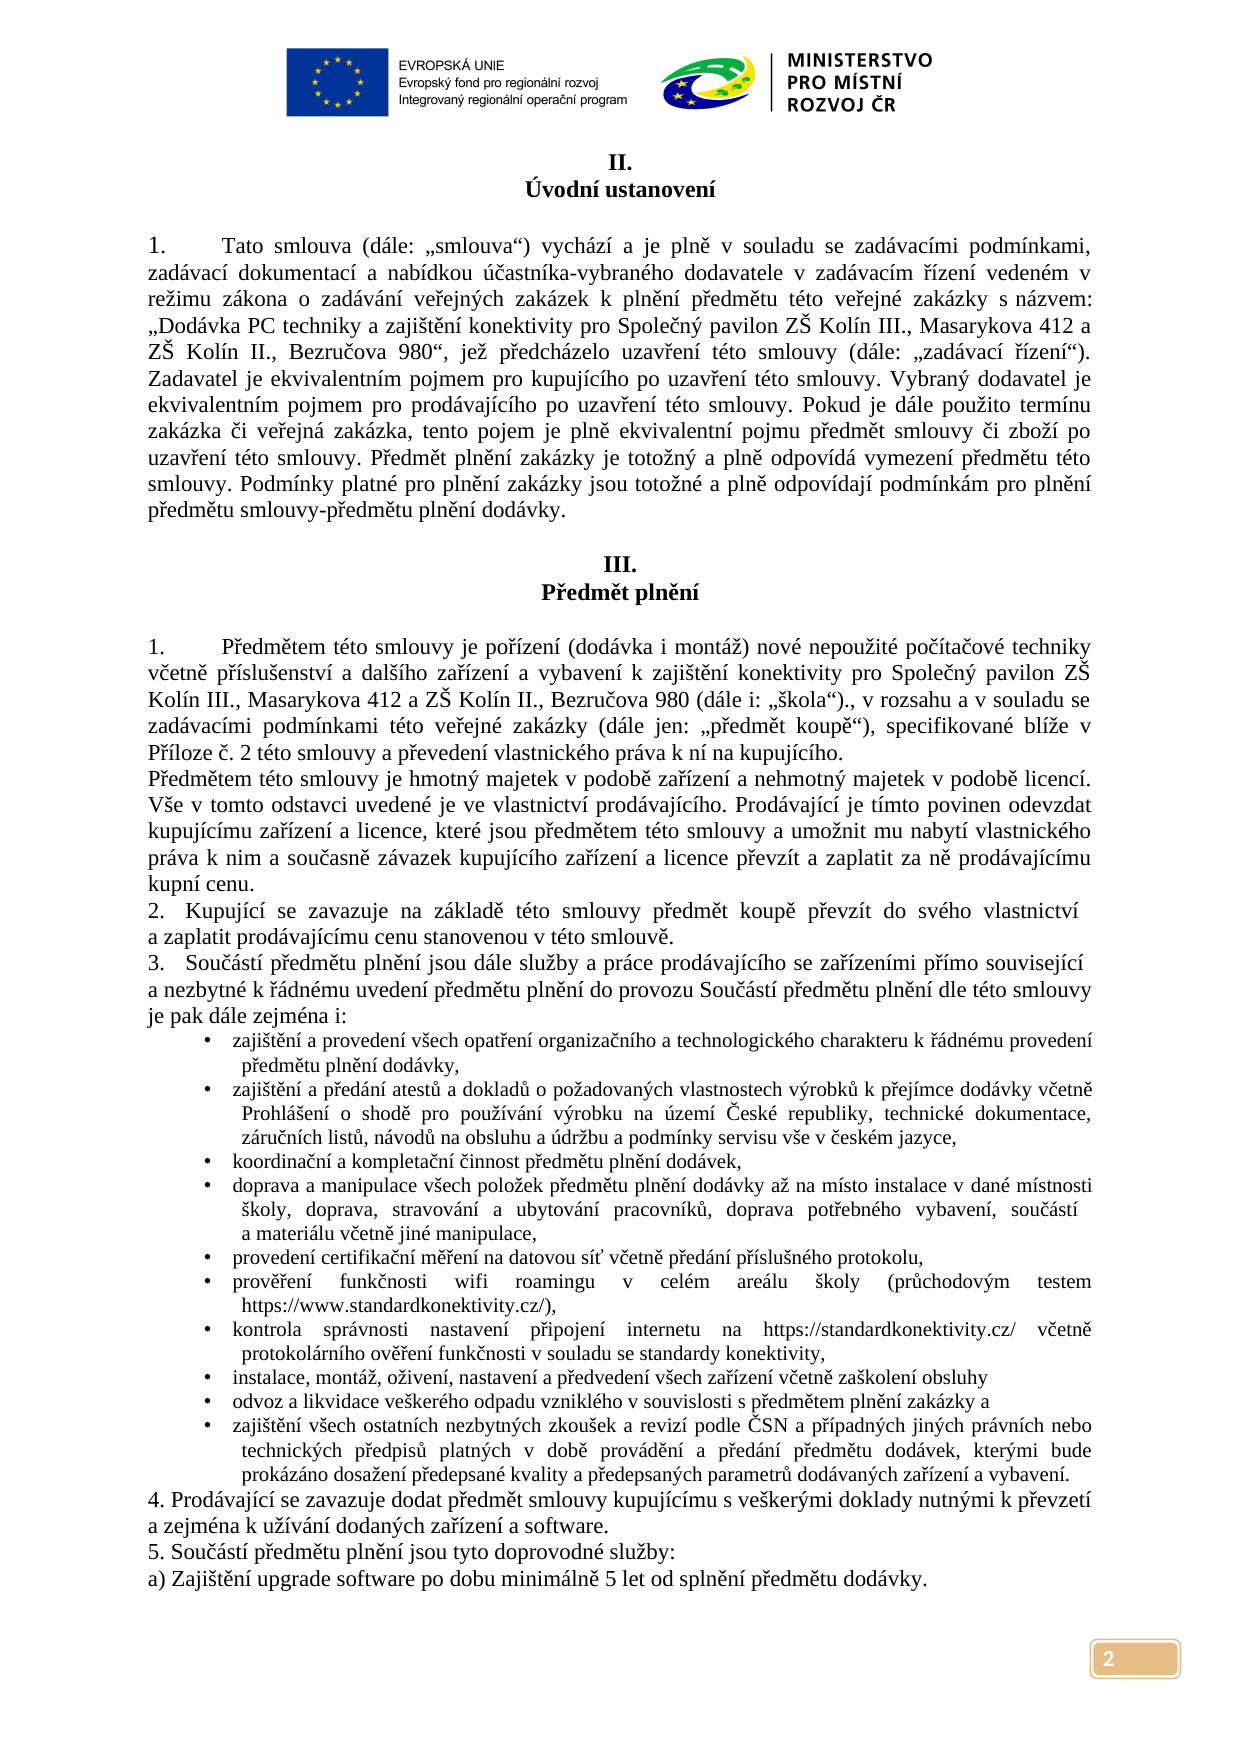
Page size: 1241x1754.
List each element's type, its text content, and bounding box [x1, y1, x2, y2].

text Předmět plnění [148, 578, 1093, 606]
list instalace, montáž, oživení, nastavení a předvedení všech zařízení včetně zaškolení obsluhy [204, 1365, 1093, 1389]
list odvoz a likvidace veškerého odpadu vzniklého v souvislosti s předmětem plnění zakázky a [204, 1389, 1093, 1413]
list provedení certifikační měření na datovou síť včetně předání příslušného protokolu, [204, 1245, 1093, 1269]
text Úvodní ustanovení [148, 175, 1093, 203]
list zajištění a předání atestů a dokladů o požadovaných vlastnostech výrobků k přejímce dodávky včetně Prohlášení o shodě pro používání výrobku na území České republiky, technické dokumentace, záručních listů, návodů na obsluhu a údržbu a podmínky servisu vše v českém jazyce, [204, 1077, 1093, 1149]
text II. [148, 148, 1093, 175]
list zajištění a provedení všech opatření organizačního a technologického charakteru k řádnému provedení předmětu plnění dodávky, [204, 1028, 1093, 1077]
text 5. Součástí předmětu plnění jsou tyto doprovodné služby: [148, 1538, 1093, 1565]
text a) Zajištění upgrade software po dobu minimálně 5 let od splnění předmětu dodávky. [148, 1565, 1093, 1591]
list zajištění všech ostatních nezbytných zkoušek a revizí podle ČSN a případných jiných právních nebo technických předpisů platných v době provádění a předání předmětu dodávek, kterými bude prokázáno dosažení předepsané kvality a předepsaných parametrů dodávaných zařízení a vybavení. [204, 1413, 1093, 1486]
text III. [148, 550, 1093, 578]
list koordinační a kompletační činnost předmětu plnění dodávek, [204, 1149, 1093, 1173]
picture [264, 25, 954, 139]
list doprava a manipulace všech položek předmětu plnění dodávky až na místo instalace v dané místnosti školy, doprava, stravování a ubytování pracovníků, doprava potřebného vybavení, součástí a materiálu včetně jiné manipulace, [204, 1173, 1093, 1245]
text 4. Prodávající se zavazuje dodat předmět smlouvy kupujícímu s veškerými doklady nutnými k převzetí a zejména k užívání dodaných zařízení a software. [148, 1486, 1093, 1538]
text 2. Kupující se zavazuje na základě této smlouvy předmět koupě převzít do svého vlastnictví a zaplatit prodávajícímu cenu stanovenou v této smlouvě. [148, 897, 1093, 949]
list prověření funkčnosti wifi roamingu v celém areálu školy (průchodovým testem https://www.standardkonektivity.cz/), [204, 1269, 1093, 1317]
text 1. Předmětem této smlouvy je pořízení (dodávka i montáž) nové nepoužité počítačové techniky včetně příslušenství a dalšího zařízení a vybavení k zajištění konektivity pro Společný pavilon ZŠ Kolín III., Masarykova 412 a ZŠ Kolín II., Bezručova 980 (dále i: „škola“)., v rozsahu a v souladu se zadávacími podmínkami této veřejné zakázky (dále jen: „předmět koupě“), specifikované blíže v Příloze č. 2 této smlouvy a převedení vlastnického práva k ní na kupujícího. [148, 633, 1093, 765]
text 1. Tato smlouva (dále: „smlouva“) vychází a je plně v souladu se zadávacími podmínkami, zadávací dokumentací a nabídkou účastníka-vybraného dodavatele v zadávacím řízení vedeném v režimu zákona o zadávání veřejných zakázek k plnění předmětu této veřejné zakázky s názvem: „Dodávka PC techniky a zajištění konektivity pro Společný pavilon ZŠ Kolín III., Masarykova 412 a ZŠ Kolín II., Bezručova 980“, jež předcházelo uzavření této smlouvy (dále: „zadávací řízení“). Zadavatel je ekvivalentním pojmem pro kupujícího po uzavření této smlouvy. Vybraný dodavatel je ekvivalentním pojmem pro prodávajícího po uzavření této smlouvy. Pokud je dále použito termínu zakázka či veřejná zakázka, tento pojem je plně ekvivalentní pojmu předmět smlouvy či zboží po uzavření této smlouvy. Předmět plnění zakázky je totožný a plně odpovídá vymezení předmětu této smlouvy. Podmínky platné pro plnění zakázky jsou totožné a plně odpovídají podmínkám pro plnění předmětu smlouvy-předmětu plnění dodávky. [148, 230, 1093, 523]
text Předmětem této smlouvy je hmotný majetek v podobě zařízení a nehmotný majetek v podobě licencí. Vše v tomto odstavci uvedené je ve vlastnictví prodávajícího. Prodávající je tímto povinen odevzdat kupujícímu zařízení a licence, které jsou předmětem této smlouvy a umožnit mu nabytí vlastnického práva k nim a současně závazek kupujícího zařízení a licence převzít a zaplatit za ně prodávajícímu kupní cenu. [148, 765, 1093, 897]
text 3. Součástí předmětu plnění jsou dále služby a práce prodávajícího se zařízeními přímo související a nezbytné k řádnému uvedení předmětu plnění do provozu Součástí předmětu plnění dle této smlouvy je pak dále zejména i: [148, 949, 1093, 1028]
list kontrola správnosti nastavení připojení internetu na https://standardkonektivity.cz/ včetně protokolárního ověření funkčnosti v souladu se standardy konektivity, [204, 1317, 1093, 1365]
